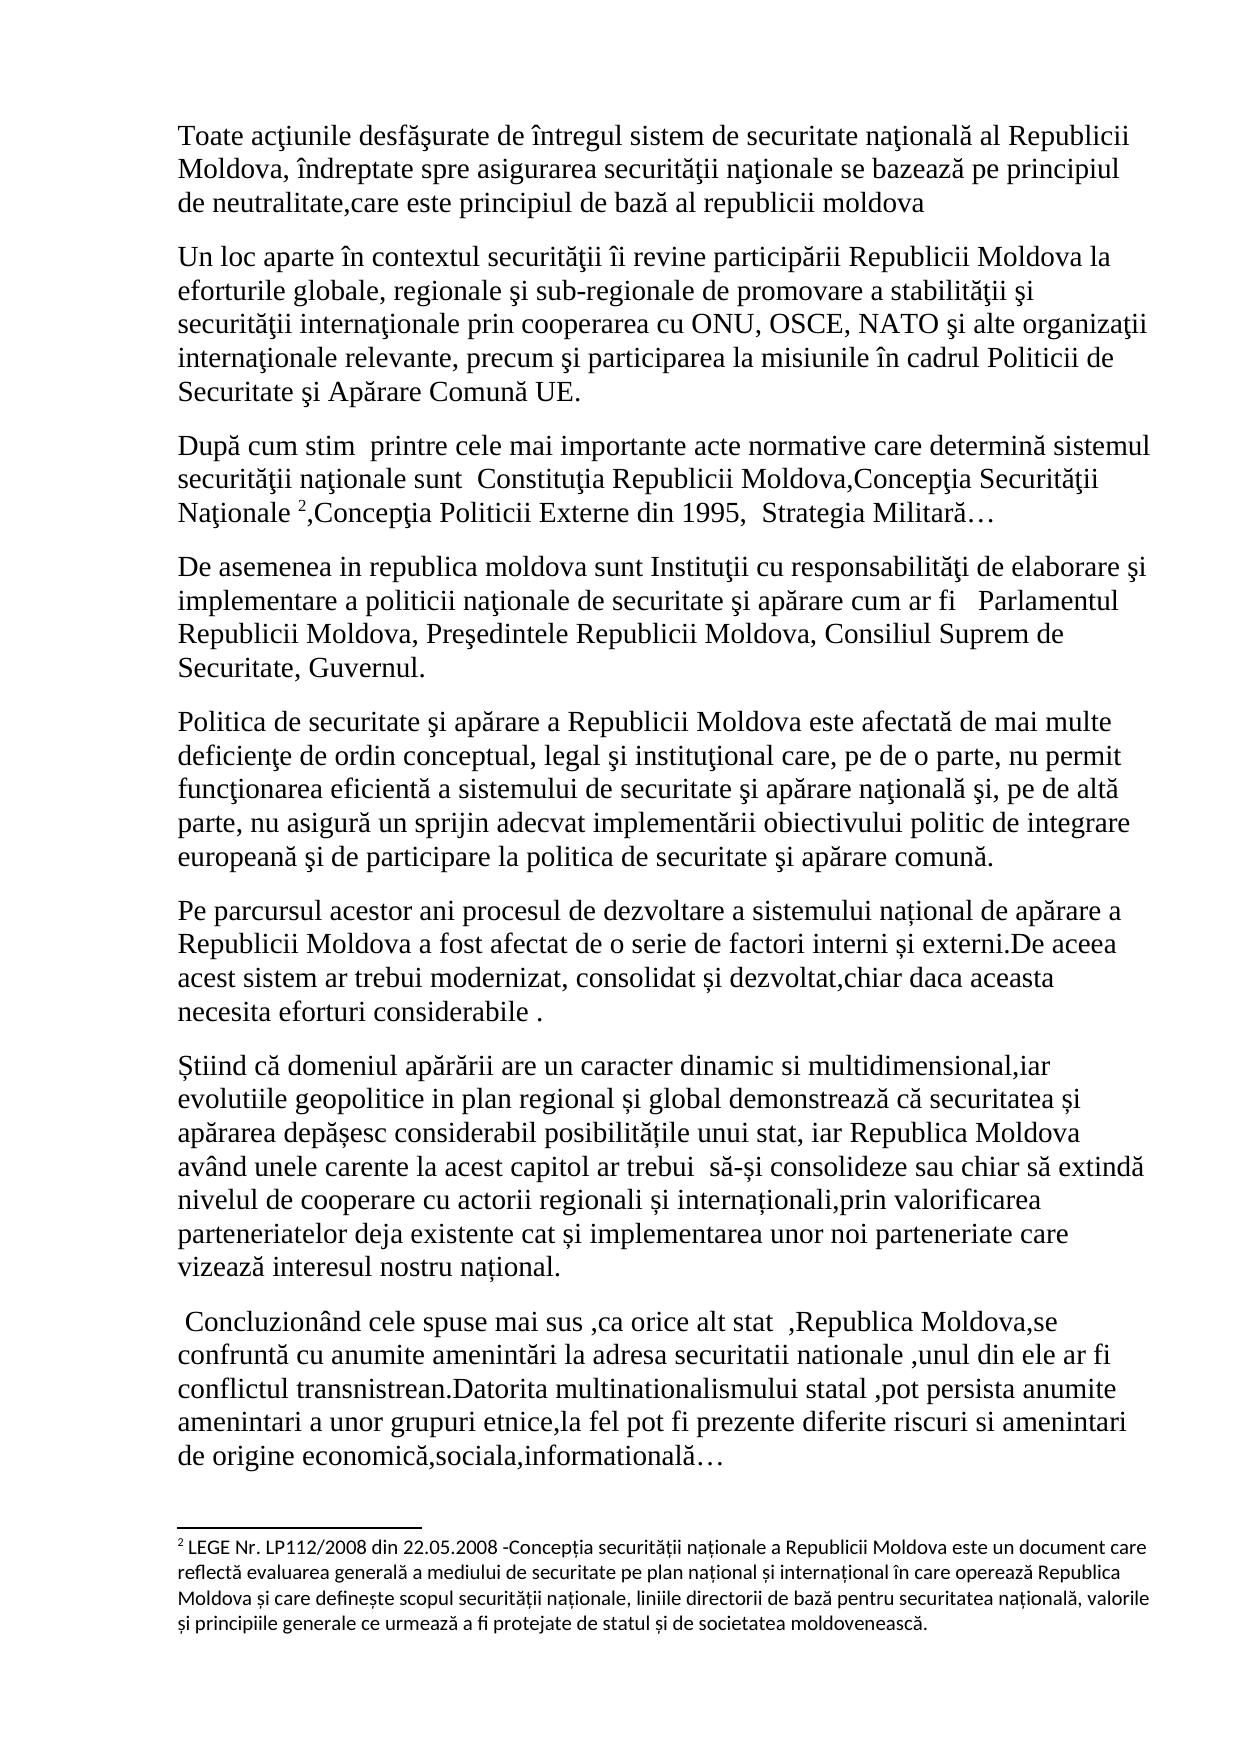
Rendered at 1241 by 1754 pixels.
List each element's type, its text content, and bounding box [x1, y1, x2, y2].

text Concluzionând cele spuse mai sus ,ca orice alt stat ,Republica Moldova,se confruntă cu anumite amenintări la adresa securitatii nationale ,unul din ele ar fi conflictul transnistrean.Datorita multinationalismului statal ,pot persista anumite amenintari a unor grupuri etnice,la fel pot fi prezente diferite riscuri si amenintari de origine economică,sociala,informatională… [177, 1304, 1152, 1471]
text Un loc aparte în contextul securităţii îi revine participării Republicii Moldova la eforturile globale, regionale şi sub-regionale de promovare a stabilităţii şi securităţii internaţionale prin cooperarea cu ONU, OSCE, NATO şi alte organizaţii internaţionale relevante, precum şi participarea la misiunile în cadrul Politicii de Securitate şi Apărare Comună UE. [177, 239, 1152, 407]
text După cum stim printre cele mai importante acte normative care determină sistemul securităţii naţionale sunt Constituţia Republicii Moldova,Concepţia Securităţii Naţionale ,Concepţia Politicii Externe din 1995, Strategia Militară… [177, 428, 1152, 529]
text Știind că domeniul apărării are un caracter dinamic si multidimensional,iar evolutiile geopolitice in plan regional și global demonstrează că securitatea și apărarea depășesc considerabil posibilitățile unui stat, iar Republica Moldova având unele carente la acest capitol ar trebui să-și consolideze sau chiar să extindă nivelul de cooperare cu actorii regionali și internaționali,prin valorificarea parteneriatelor deja existente cat și implementarea unor noi parteneriate care vizează interesul nostru național. [177, 1048, 1152, 1283]
text Politica de securitate şi apărare a Republicii Moldova este afectată de mai multe deficienţe de ordin conceptual, legal şi instituţional care, pe de o parte, nu permit funcţionarea eficientă a sistemului de securitate şi apărare naţională şi, pe de altă parte, nu asigură un sprijin adecvat implementării obiectivului politic de integrare europeană şi de participare la politica de securitate şi apărare comună. [177, 704, 1152, 872]
text De asemenea in republica moldova sunt Instituţii cu responsabilităţi de elaborare şi implementare a politicii naţionale de securitate şi apărare cum ar fi Parlamentul Republicii Moldova, Preşedintele Republicii Moldova, Consiliul Suprem de Securitate, Guvernul. [177, 549, 1152, 684]
text Toate acţiunile desfăşurate de întregul sistem de securitate naţională al Republicii Moldova, îndreptate spre asigurarea securităţii naţionale se bazează pe principiul de neutralitate,care este principiul de bază al republicii moldova [177, 118, 1152, 219]
text Pe parcursul acestor ani procesul de dezvoltare a sistemului național de apărare a Republicii Moldova a fost afectat de o serie de factori interni și externi.De aceea acest sistem ar trebui modernizat, consolidat și dezvoltat,chiar daca aceasta necesita eforturi considerabile . [177, 893, 1152, 1027]
